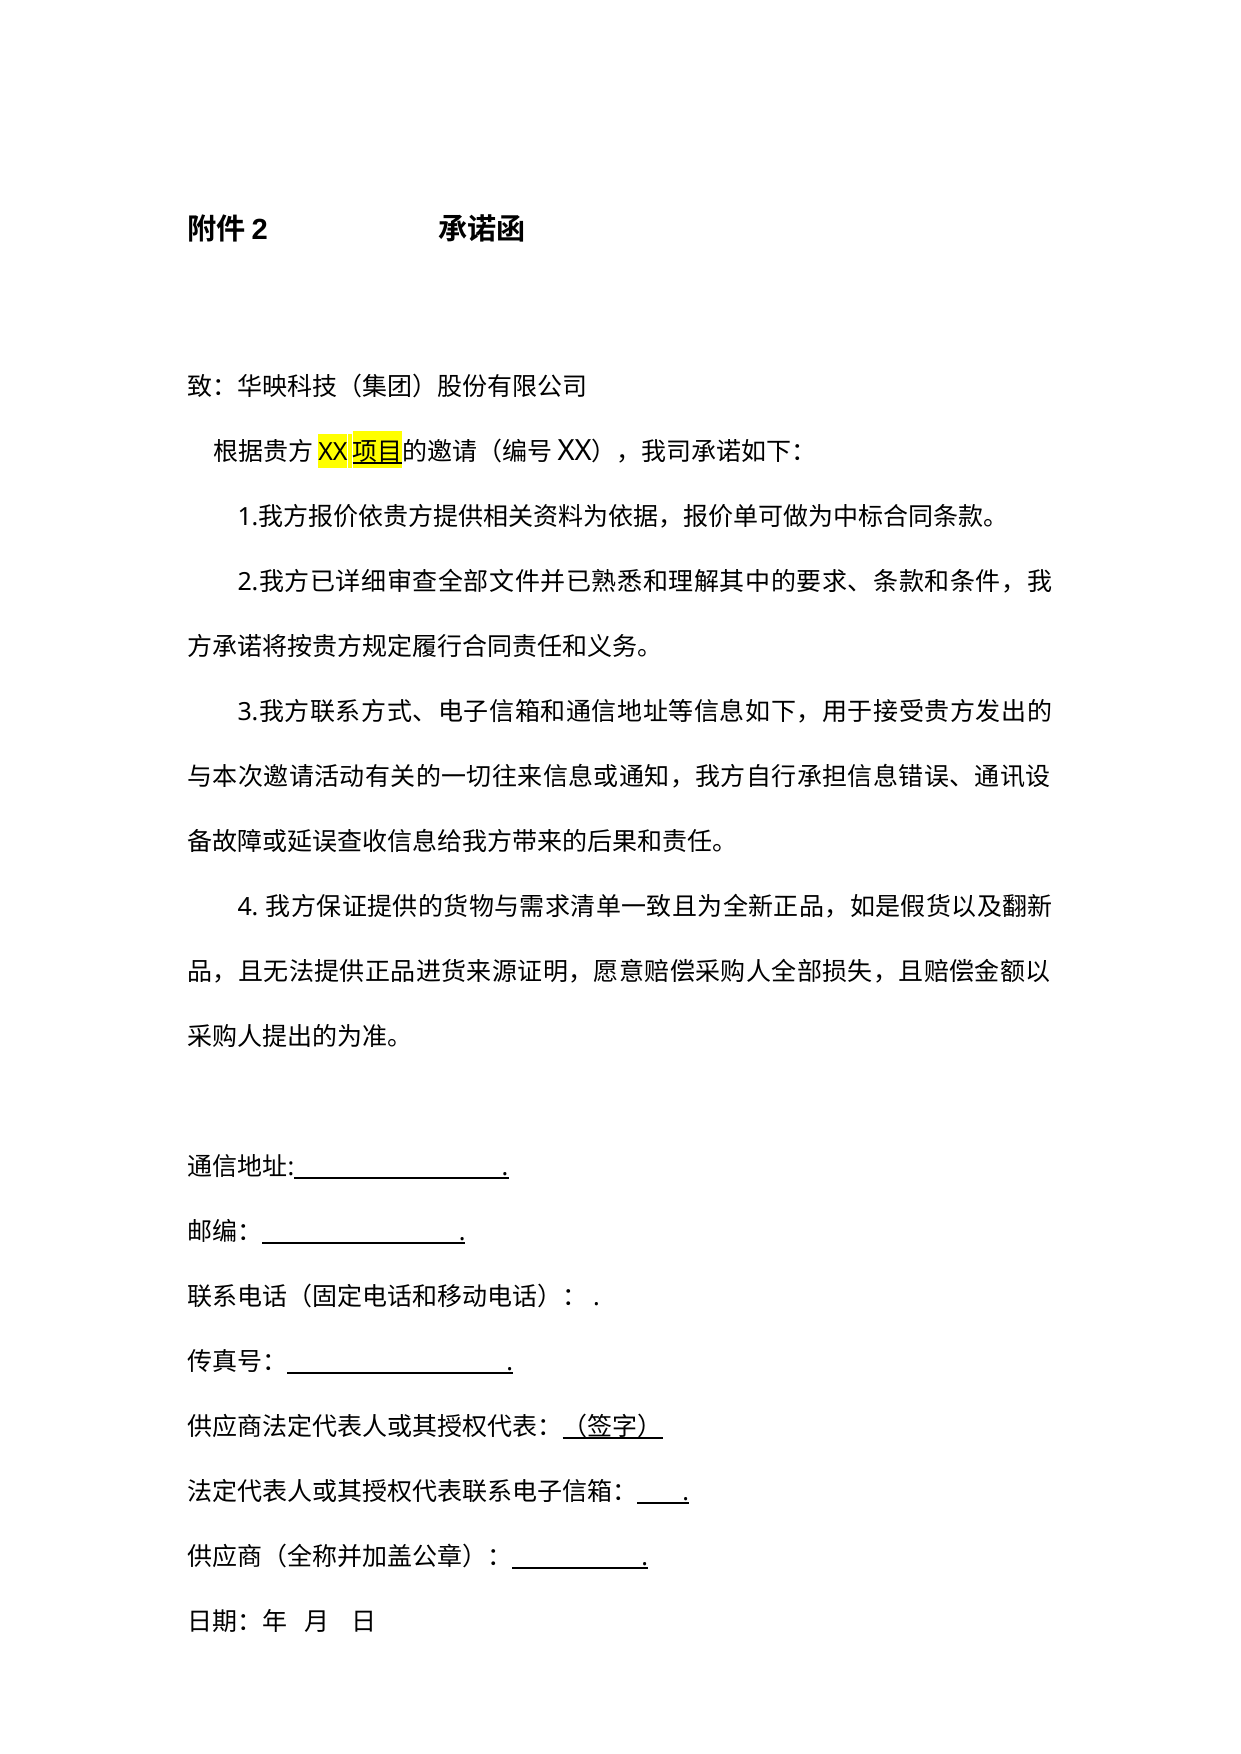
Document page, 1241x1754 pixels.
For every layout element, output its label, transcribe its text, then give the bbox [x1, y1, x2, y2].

text 3.我方联系方式、电子信箱和通信地址等信息如下，用于接受贵方发出的与本次邀请活动有关的一切往来信息或通知，我方自行承担信息错误、通讯设备故障或延误查收信息给我方带来的后果和责任。 [187, 677, 1053, 872]
text 致：华映科技（集团）股份有限公司 [187, 352, 1053, 417]
text 供应商法定代表人或其授权代表：（签字） [187, 1392, 1053, 1457]
text 日期：年 月 日 [187, 1587, 1053, 1652]
text 传真号： . [187, 1327, 1053, 1392]
text 2.我方已详细审查全部文件并已熟悉和理解其中的要求、条款和条件，我方承诺将按贵方规定履行合同责任和义务。 [187, 547, 1053, 677]
text 通信地址: . [187, 1132, 1053, 1197]
text 法定代表人或其授权代表联系电子信箱： . [187, 1457, 1053, 1522]
text 供应商（全称并加盖公章）： . [187, 1522, 1053, 1587]
text 联系电话（固定电话和移动电话）： . [187, 1262, 1053, 1327]
text 1.我方报价依贵方提供相关资料为依据，报价单可做为中标合同条款。 [187, 482, 1053, 547]
text 根据贵方XX项目的邀请（编号XX），我司承诺如下： [187, 417, 1053, 482]
subtitle 附件2 承诺函 [187, 194, 1053, 259]
text 4. 我方保证提供的货物与需求清单一致且为全新正品，如是假货以及翻新品，且无法提供正品进货来源证明，愿意赔偿采购人全部损失，且赔偿金额以采购人提出的为准。 [187, 872, 1053, 1067]
text 邮编： . [187, 1197, 1053, 1262]
